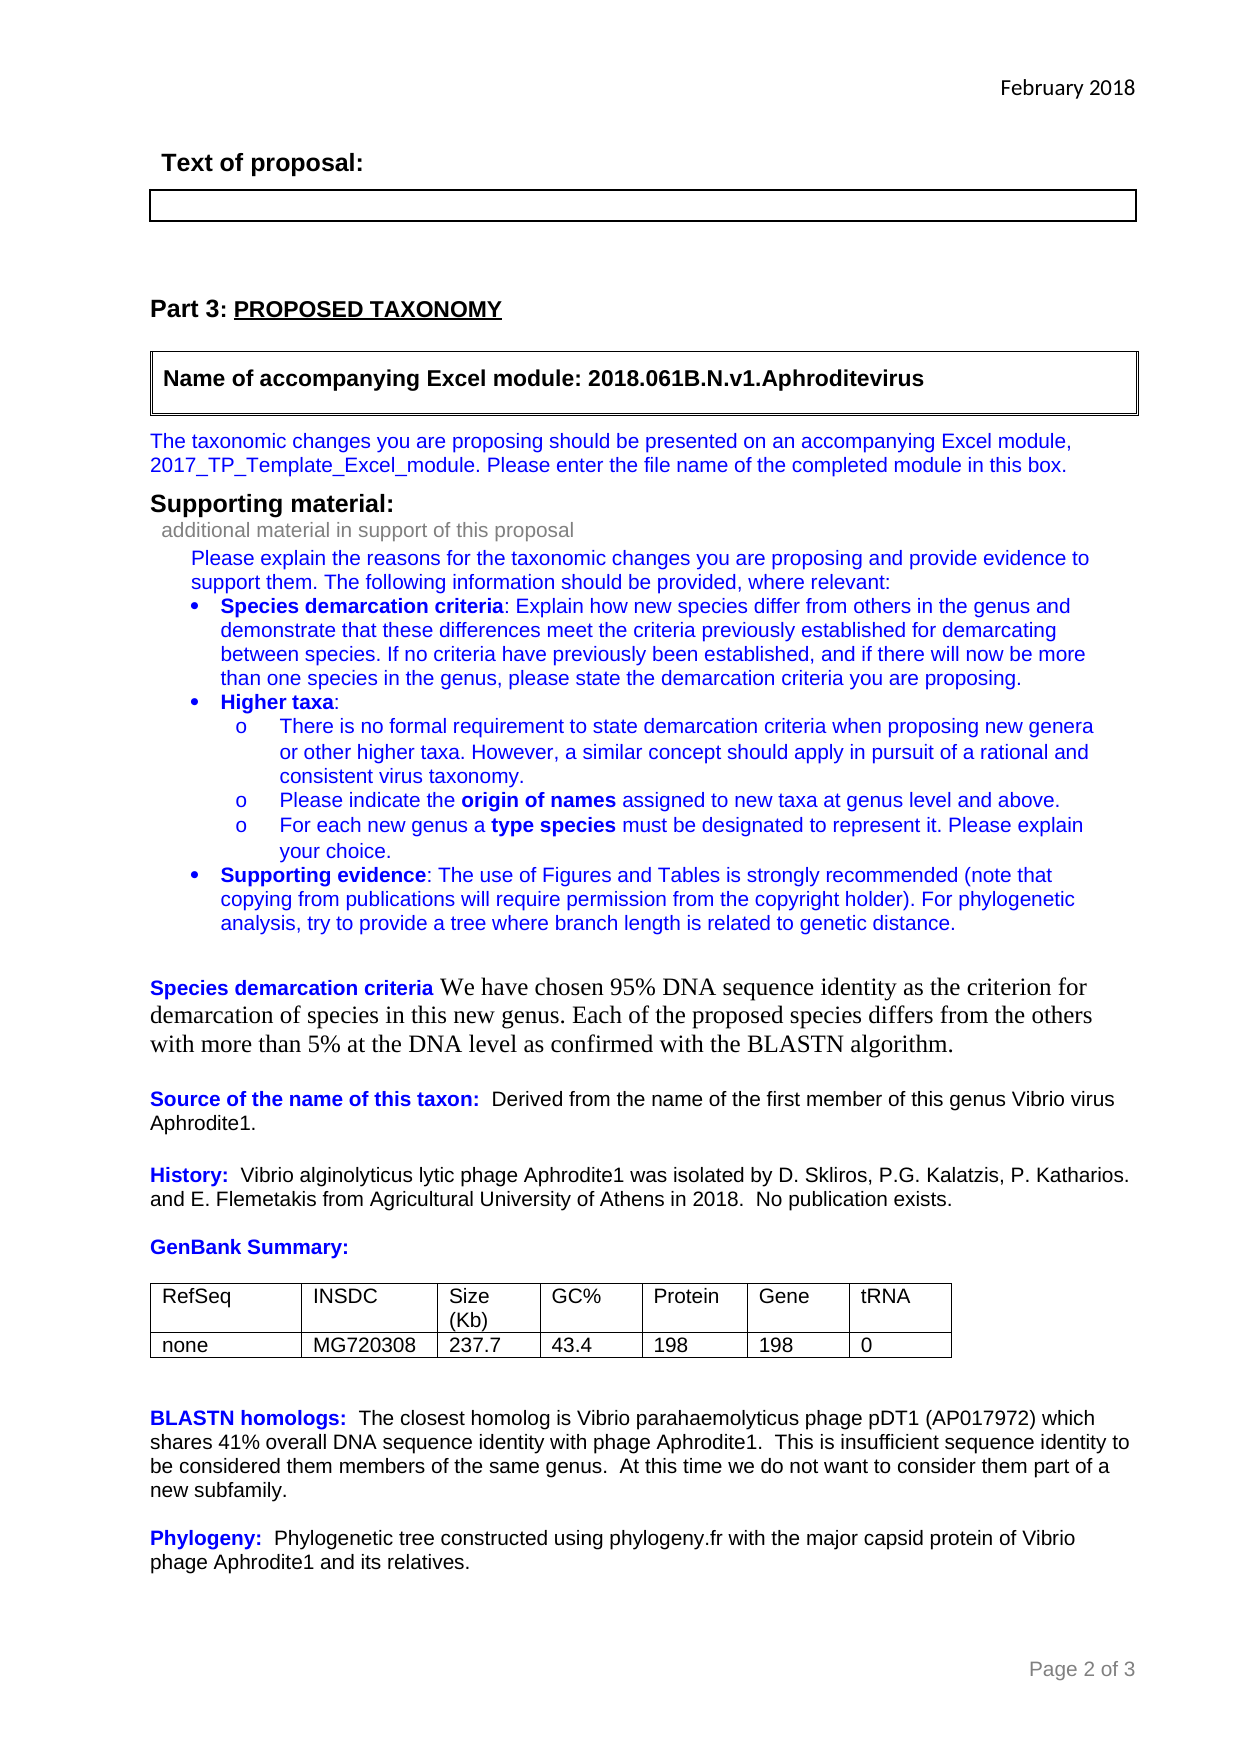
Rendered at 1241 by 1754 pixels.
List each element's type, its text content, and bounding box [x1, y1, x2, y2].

table_cell 198 [748, 1333, 849, 1357]
text Part 3: PROPOSED TAXONOMY [150, 293, 1135, 322]
text Species demarcation criteria We have chosen 95% DNA sequence identity as the criterion for demarcation of species in this new genus. Each of the proposed species differs from the others with more than 5% at the DNA level as confirmed with the BLASTN algorithm. [150, 972, 1135, 1058]
table_cell none [151, 1333, 301, 1357]
text The taxonomic changes you are proposing should be presented on an accompanying Excel module, 2017_TP_Template_Excel_module. Please enter the file name of the completed module in this box. [150, 429, 1135, 477]
table_header RefSeq [151, 1284, 301, 1332]
text Phylogeny: Phylogenetic tree constructed using phylogeny.fr with the major capsid protein of Vibrio phage Aphrodite1 and its relatives. [150, 1526, 1135, 1574]
table_cell 43.4 [541, 1333, 642, 1357]
table_header GC% [541, 1284, 642, 1332]
table_header Text of proposal: [150, 135, 1136, 189]
table_header INSDC [302, 1284, 437, 1332]
text BLASTN homologs: The closest homolog is Vibrio parahaemolyticus phage pDT1 (AP017972) which shares 41% overall DNA sequence identity with phage Aphrodite1. This is insufficient sequence identity to be considered them members of the same genus. At this time we do not want to consider them part of a new subfamily. [150, 1406, 1135, 1502]
table_cell 0 [850, 1333, 951, 1357]
table_cell 198 [643, 1333, 747, 1357]
table_header Name of accompanying Excel module: 2018.061B.N.v1.Aphroditevirus [153, 352, 1136, 413]
table_cell [151, 191, 1135, 219]
table_header tRNA [850, 1284, 951, 1332]
table_cell 237.7 [438, 1333, 540, 1357]
table_header additional material in support of this proposal [150, 518, 1111, 546]
table_header Gene [748, 1284, 849, 1332]
table_cell MG720308 [302, 1333, 437, 1357]
table_header Protein [643, 1284, 747, 1332]
text GenBank Summary: [150, 1235, 1135, 1259]
table_header Size (Kb) [438, 1284, 540, 1332]
table_cell Please explain the reasons for the taxonomic changes you are proposing and provide evidence to support them. The following information should be provided, where relevant: Species demarcation criteria: Explain how new species differ from others in the genus and demonstrate that these differences meet the criteria previously established for demarcating between species. If no criteria have previously been established, and if there will now be more than one species in the genus, please state the demarcation criteria you are proposing. Higher taxa: There is no formal requirement to state demarcation criteria when proposing new genera or other higher taxa. However, a similar concept should apply in pursuit of a rational and consistent virus taxonomy. Please indicate the origin of names assigned to new taxa at genus level and above. For each new genus a type species must be designated to represent it. Please explain your choice. Supporting evidence: The use of Figures and Tables is strongly recommended (note that copying from publications will require permission from the copyright holder). For phylogenetic analysis, try to provide a tree where branch length is related to genetic distance. [150, 546, 1111, 972]
text History: Vibrio alginolyticus lytic phage Aphrodite1 was isolated by D. Skliros, P.G. Kalatzis, P. Katharios. and E. Flemetakis from Agricultural University of Athens in 2018. No publication exists. [150, 1163, 1135, 1211]
text Supporting material: [150, 489, 1135, 518]
text Source of the name of this taxon: Derived from the name of the first member of this genus Vibrio virus Aphrodite1. [150, 1087, 1135, 1134]
